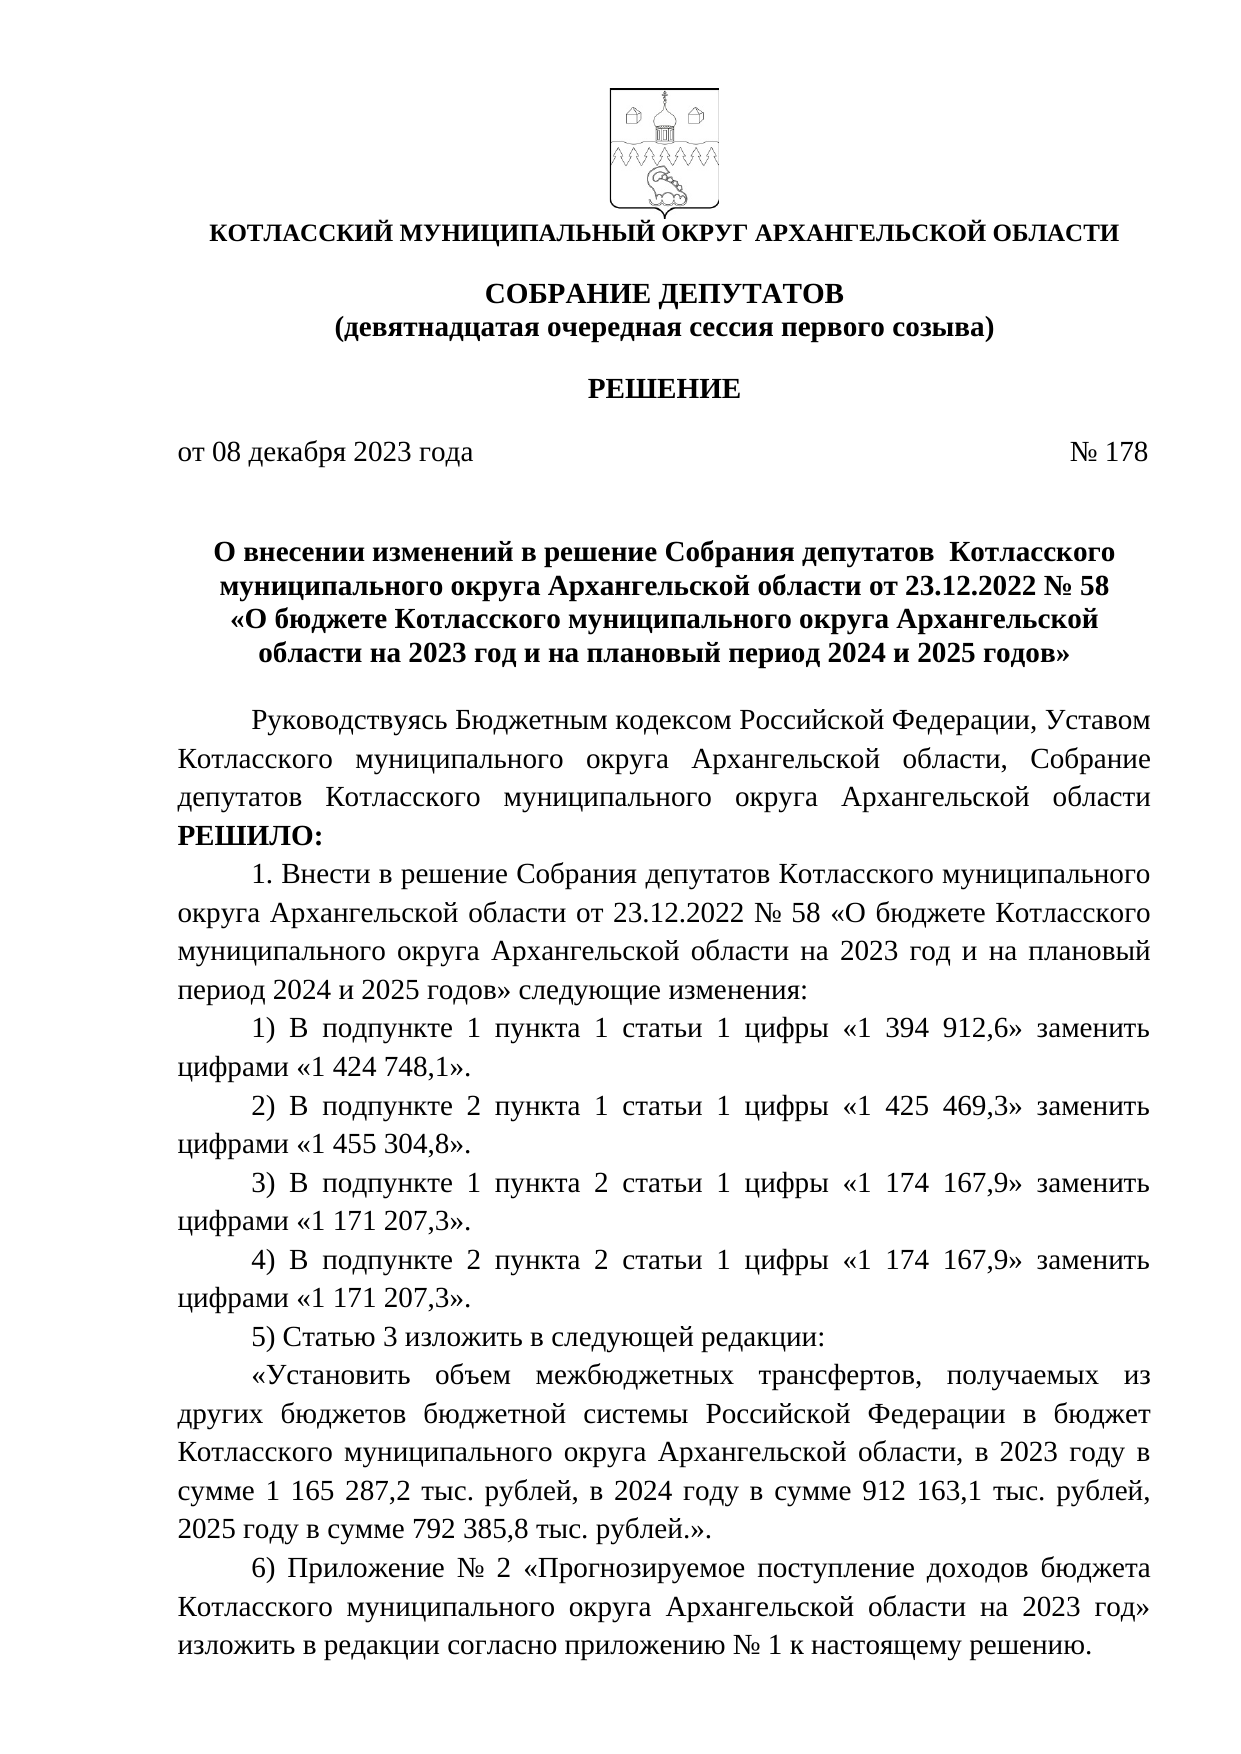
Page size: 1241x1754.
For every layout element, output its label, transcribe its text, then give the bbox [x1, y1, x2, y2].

text (девятнадцатая очередная сессия первого созыва) [177, 309, 1152, 343]
text 6) Приложение № 2 «Прогнозируемое поступление доходов бюджета Котласского муниципального округа Архангельской области на 2023 год» изложить в редакции согласно приложению № 1 к настоящему решению. [177, 1550, 1152, 1661]
text Руководствуясь Бюджетным кодексом Российской Федерации, Уставом Котласского муниципального округа Архангельской области, Собрание депутатов Котласского муниципального округа Архангельской области РЕШИЛО: [177, 702, 1152, 851]
text СОБРАНИЕ ДЕПУТАТОВ [177, 276, 1152, 309]
text от 08 декабря 2023 года № 178 [177, 434, 1152, 467]
text 1) В подпункте 1 пункта 1 статьи 1 цифры «1 394 912,6» заменить цифрами «1 424 748,1». [177, 1011, 1152, 1083]
text 1. Внести в решение Собрания депутатов Котласского муниципального округа Архангельской области от 23.12.2022 № 58 «О бюджете Котласского муниципального округа Архангельской области на 2023 год и на плановый период 2024 и 2025 годов» следующие изменения: [177, 856, 1152, 1006]
text «Установить объем межбюджетных трансфертов, получаемых из других бюджетов бюджетной системы Российской Федерации в бюджет Котласского муниципального округа Архангельской области, в 2023 году в сумме 1 165 287,2 тыс. рублей, в 2024 году в сумме 912 163,1 тыс. рублей, 2025 году в сумме 792 385,8 тыс. рублей.». [177, 1357, 1152, 1545]
text 3) В подпункте 1 пункта 2 статьи 1 цифры «1 174 167,9» заменить цифрами «1 171 207,3». [177, 1165, 1152, 1237]
text О внесении изменений в решение Собрания депутатов Котласского муниципального округа Архангельской области от 23.12.2022 № 58 «О бюджете Котласского муниципального округа Архангельской области на 2023 год и на плановый период 2024 и 2025 годов» [177, 534, 1152, 669]
text РЕШЕНИЕ [177, 372, 1152, 405]
text КОТЛАССКИЙ МУНИЦИПАЛЬНЫЙ ОКРУГ АРХАНГЕЛЬСКОЙ ОБЛАСТИ [177, 218, 1152, 247]
text 5) Статью 3 изложить в следующей редакции: [177, 1319, 1152, 1352]
text 4) В подпункте 2 пункта 2 статьи 1 цифры «1 174 167,9» заменить цифрами «1 171 207,3». [177, 1242, 1152, 1314]
text 2) В подпункте 2 пункта 1 статьи 1 цифры «1 425 469,3» заменить цифрами «1 455 304,8». [177, 1088, 1152, 1160]
picture [609, 88, 719, 219]
